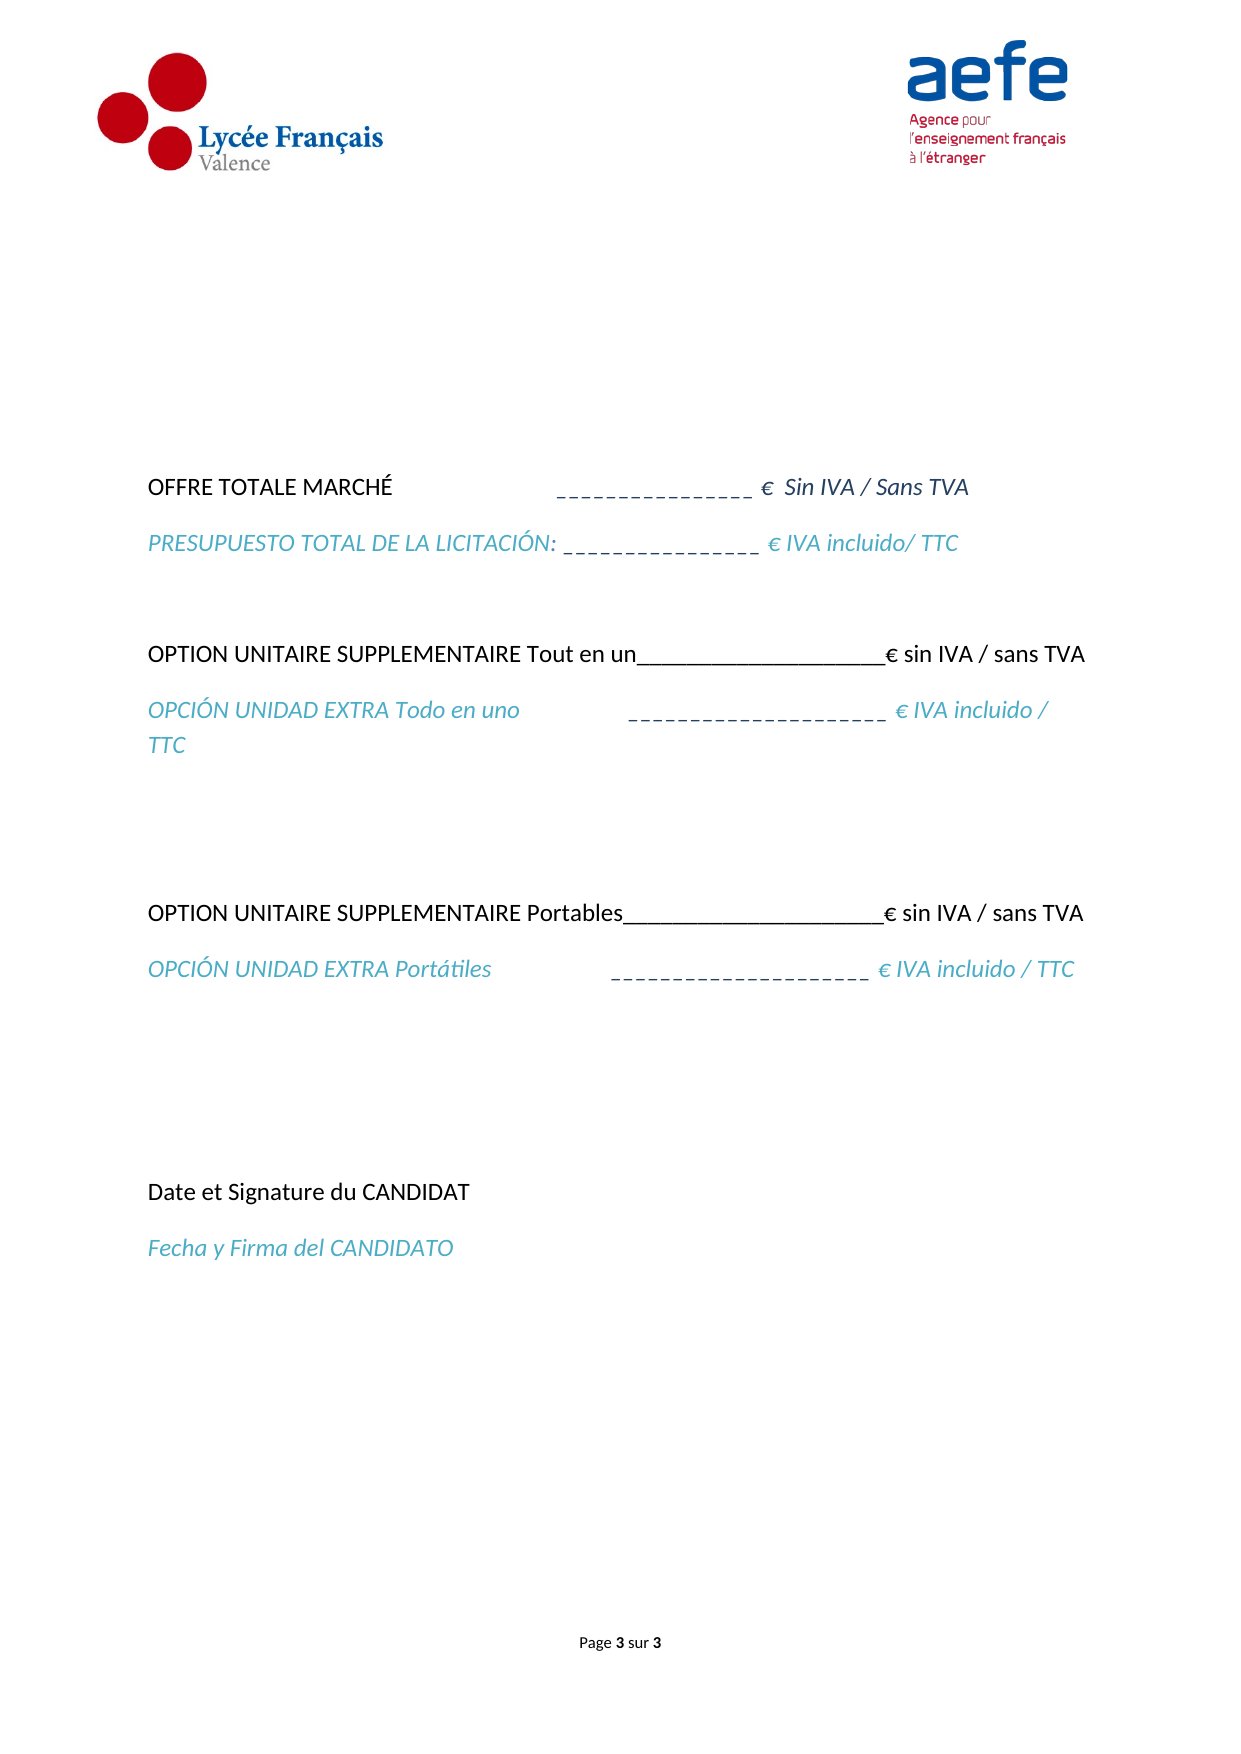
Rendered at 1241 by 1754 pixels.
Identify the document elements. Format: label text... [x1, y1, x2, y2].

text Fecha y Firma del CANDIDATO [148, 1232, 1093, 1262]
picture [892, 23, 1082, 181]
picture [92, 52, 388, 171]
text OPCIÓN UNIDAD EXTRA Todo en uno _____________________ € IVA incluido / TTC [148, 694, 1093, 760]
text OPTION UNITAIRE SUPPLEMENTAIRE Portables_____________________€ sin IVA / sans TVA [148, 897, 1093, 927]
text PRESUPUESTO TOTAL DE LA LICITACIÓN: ________________ € IVA incluido/ TTC [148, 527, 1093, 557]
text OFFRE TOTALE MARCHÉ ________________ € Sin IVA / Sans TVA [148, 471, 1093, 502]
text OPTION UNITAIRE SUPPLEMENTAIRE Tout en un____________________€ sin IVA / sans TVA [148, 639, 1093, 669]
text OPCIÓN UNIDAD EXTRA Portátiles _____________________ € IVA incluido / TTC [148, 953, 1093, 983]
text Date et Signature du CANDIDAT [148, 1176, 1093, 1207]
